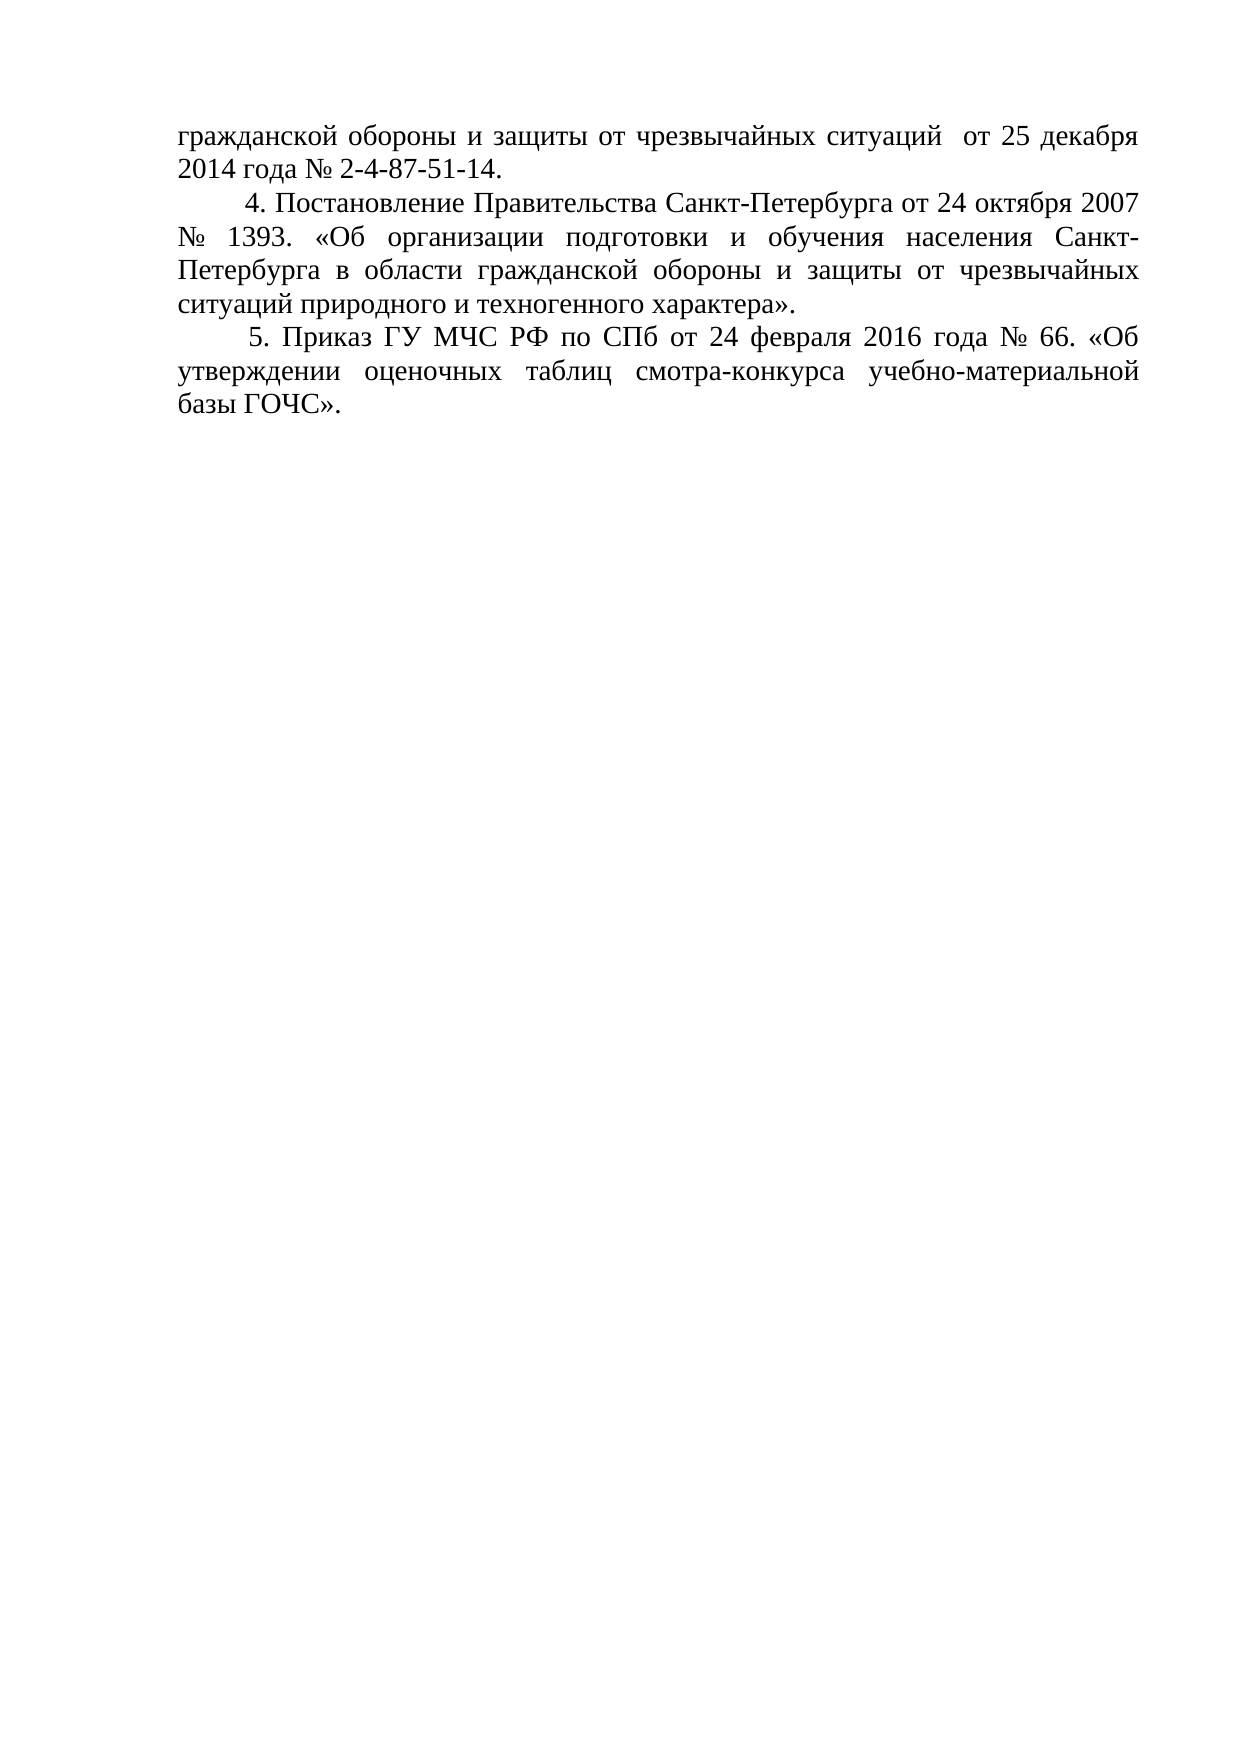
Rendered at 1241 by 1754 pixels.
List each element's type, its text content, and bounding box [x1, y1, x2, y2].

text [177, 118, 1140, 185]
text 5. Приказ ГУ МЧС РФ по СПб от 24 февраля 2016 года № 66. «Об утверждении оценочных таблиц смотра-конкурса учебно-материальной базы ГОЧС». [177, 319, 1140, 420]
text 4. Постановление Правительства Санкт-Петербурга от 24 октября 2007 № 1393. «Об организации подготовки и обучения населения Санкт-Петербурга в области гражданской обороны и защиты от чрезвычайных ситуаций природного и техногенного характера». [177, 185, 1140, 319]
